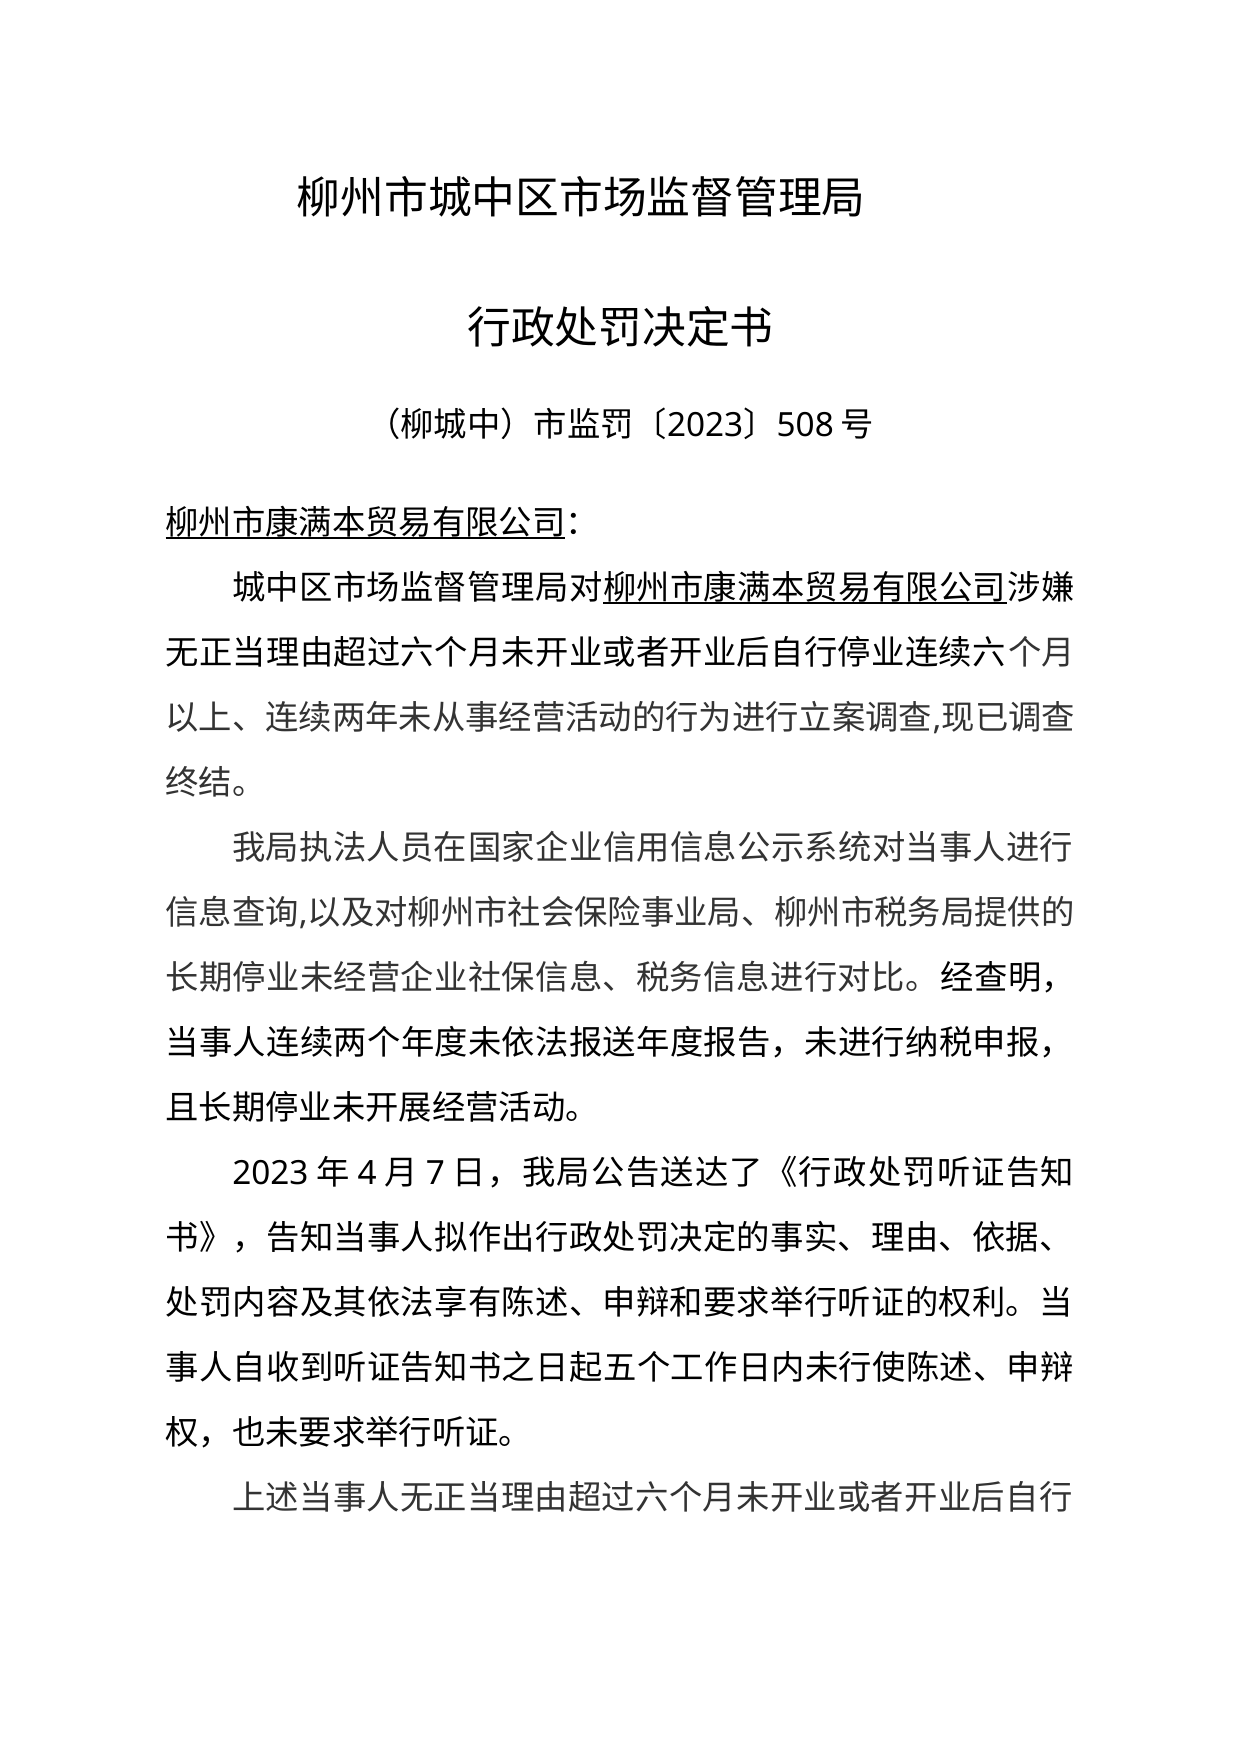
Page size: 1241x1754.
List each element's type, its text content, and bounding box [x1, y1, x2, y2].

text 2023年4月7日，我局公告送达了《行政处罚听证告知书》，告知当事人拟作出行政处罚决定的事实、理由、依据、处罚内容及其依法享有陈述、申辩和要求举行听证的权利。当事人自收到听证告知书之日起五个工作日内未行使陈述、申辩权，也未要求举行听证。 [165, 1137, 1075, 1462]
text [165, 1462, 1075, 1527]
text 我局执法人员在国家企业信用信息公示系统对当事人进行信息查询,以及对柳州市社会保险事业局、柳州市税务局提供的长期停业未经营企业社保信息、税务信息进行对比。经查明，当事人连续两个年度未依法报送年度报告，未进行纳税申报，且长期停业未开展经营活动。 [165, 812, 1075, 889]
text 我局执法人员在国家企业信用信息公示系统对当事人进行信息查询,以及对柳州市社会保险事业局、柳州市税务局提供的长期停业未经营企业社保信息、税务信息进行对比。经查明，当事人连续两个年度未依法报送年度报告，未进行纳税申报，且长期停业未开展经营活动。 [165, 934, 1075, 1137]
text 柳州市城中区市场监督管理局 [165, 162, 1075, 227]
text 柳州市康满本贸易有限公司： [165, 487, 1075, 552]
text 行政处罚决定书 [165, 292, 1075, 357]
text （柳城中）市监罚〔2023〕508号 [165, 389, 1075, 454]
text 城中区市场监督管理局对柳州市康满本贸易有限公司涉嫌无正当理由超过六个月未开业或者开业后自行停业连续六个月以上、连续两年未从事经营活动的行为进行立案调查,现已调查终结。 [165, 552, 1075, 626]
text 城中区市场监督管理局对柳州市康满本贸易有限公司涉嫌无正当理由超过六个月未开业或者开业后自行停业连续六个月以上、连续两年未从事经营活动的行为进行立案调查,现已调查终结。 [165, 674, 1075, 812]
